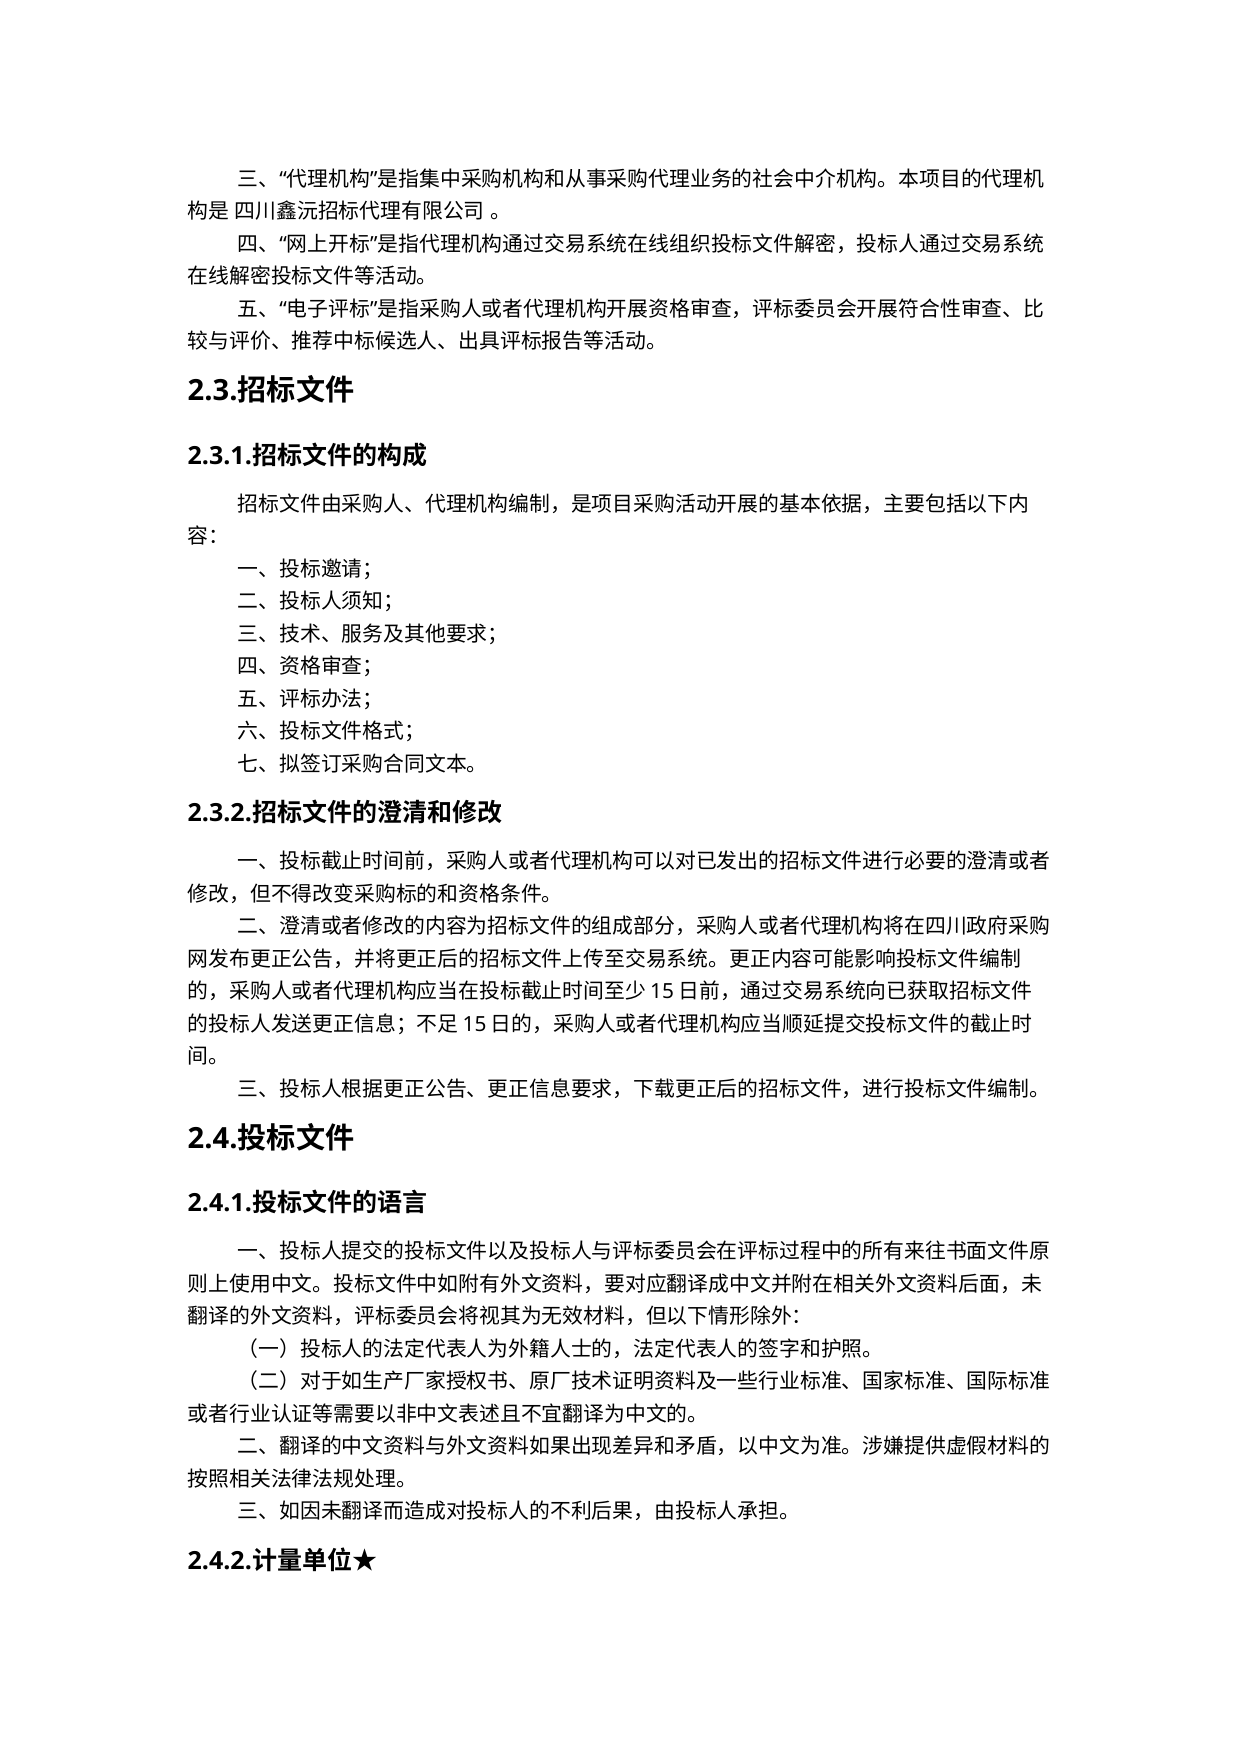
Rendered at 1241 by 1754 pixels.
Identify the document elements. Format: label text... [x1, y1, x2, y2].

text 二、投标人须知； [187, 584, 1053, 617]
text 一、投标人提交的投标文件以及投标人与评标委员会在评标过程中的所有来往书面文件原则上使用中文。投标文件中如附有外文资料，要对应翻译成中文并附在相关外文资料后面，未翻译的外文资料，评标委员会将视其为无效材料，但以下情形除外： [187, 1234, 1053, 1332]
text 2.3.1.招标文件的构成 [187, 422, 1053, 487]
text 五、评标办法； [187, 682, 1053, 714]
text 七、拟签订采购合同文本。 [187, 747, 1053, 779]
text 二、翻译的中文资料与外文资料如果出现差异和矛盾，以中文为准。涉嫌提供虚假材料的按照相关法律法规处理。 [187, 1429, 1053, 1494]
text 2.4.投标文件 [187, 1104, 1053, 1169]
text 一、投标邀请； [187, 552, 1053, 584]
text 四、“网上开标”是指代理机构通过交易系统在线组织投标文件解密，投标人通过交易系统在线解密投标文件等活动。 [187, 227, 1053, 292]
text 2.3.2.招标文件的澄清和修改 [187, 779, 1053, 844]
text 四、资格审查； [187, 649, 1053, 682]
text 三、投标人根据更正公告、更正信息要求，下载更正后的招标文件，进行投标文件编制。 [187, 1072, 1053, 1104]
text 招标文件由采购人、代理机构编制，是项目采购活动开展的基本依据，主要包括以下内容： [187, 487, 1053, 552]
text （一）投标人的法定代表人为外籍人士的，法定代表人的签字和护照。 [187, 1332, 1053, 1364]
text 六、投标文件格式； [187, 714, 1053, 747]
text 三、技术、服务及其他要求； [187, 617, 1053, 649]
text 三、如因未翻译而造成对投标人的不利后果，由投标人承担。 [187, 1494, 1053, 1527]
text 五、“电子评标”是指采购人或者代理机构开展资格审查，评标委员会开展符合性审查、比较与评价、推荐中标候选人、出具评标报告等活动。 [187, 292, 1053, 357]
text 一、投标截止时间前，采购人或者代理机构可以对已发出的招标文件进行必要的澄清或者修改，但不得改变采购标的和资格条件。 [187, 844, 1053, 909]
text 三、“代理机构”是指集中采购机构和从事采购代理业务的社会中介机构。本项目的代理机构是 四川鑫沅招标代理有限公司 。 [187, 162, 1053, 227]
text 2.4.2.计量单位★ [187, 1527, 1053, 1592]
text 2.4.1.投标文件的语言 [187, 1169, 1053, 1234]
text 2.3.招标文件 [187, 357, 1053, 422]
text 二、澄清或者修改的内容为招标文件的组成部分，采购人或者代理机构将在四川政府采购网发布更正公告，并将更正后的招标文件上传至交易系统。更正内容可能影响投标文件编制的，采购人或者代理机构应当在投标截止时间至少15日前，通过交易系统向已获取招标文件的投标人发送更正信息；不足15日的，采购人或者代理机构应当顺延提交投标文件的截止时间。 [187, 909, 1053, 1072]
text （二）对于如生产厂家授权书、原厂技术证明资料及一些行业标准、国家标准、国际标准或者行业认证等需要以非中文表述且不宜翻译为中文的。 [187, 1364, 1053, 1429]
